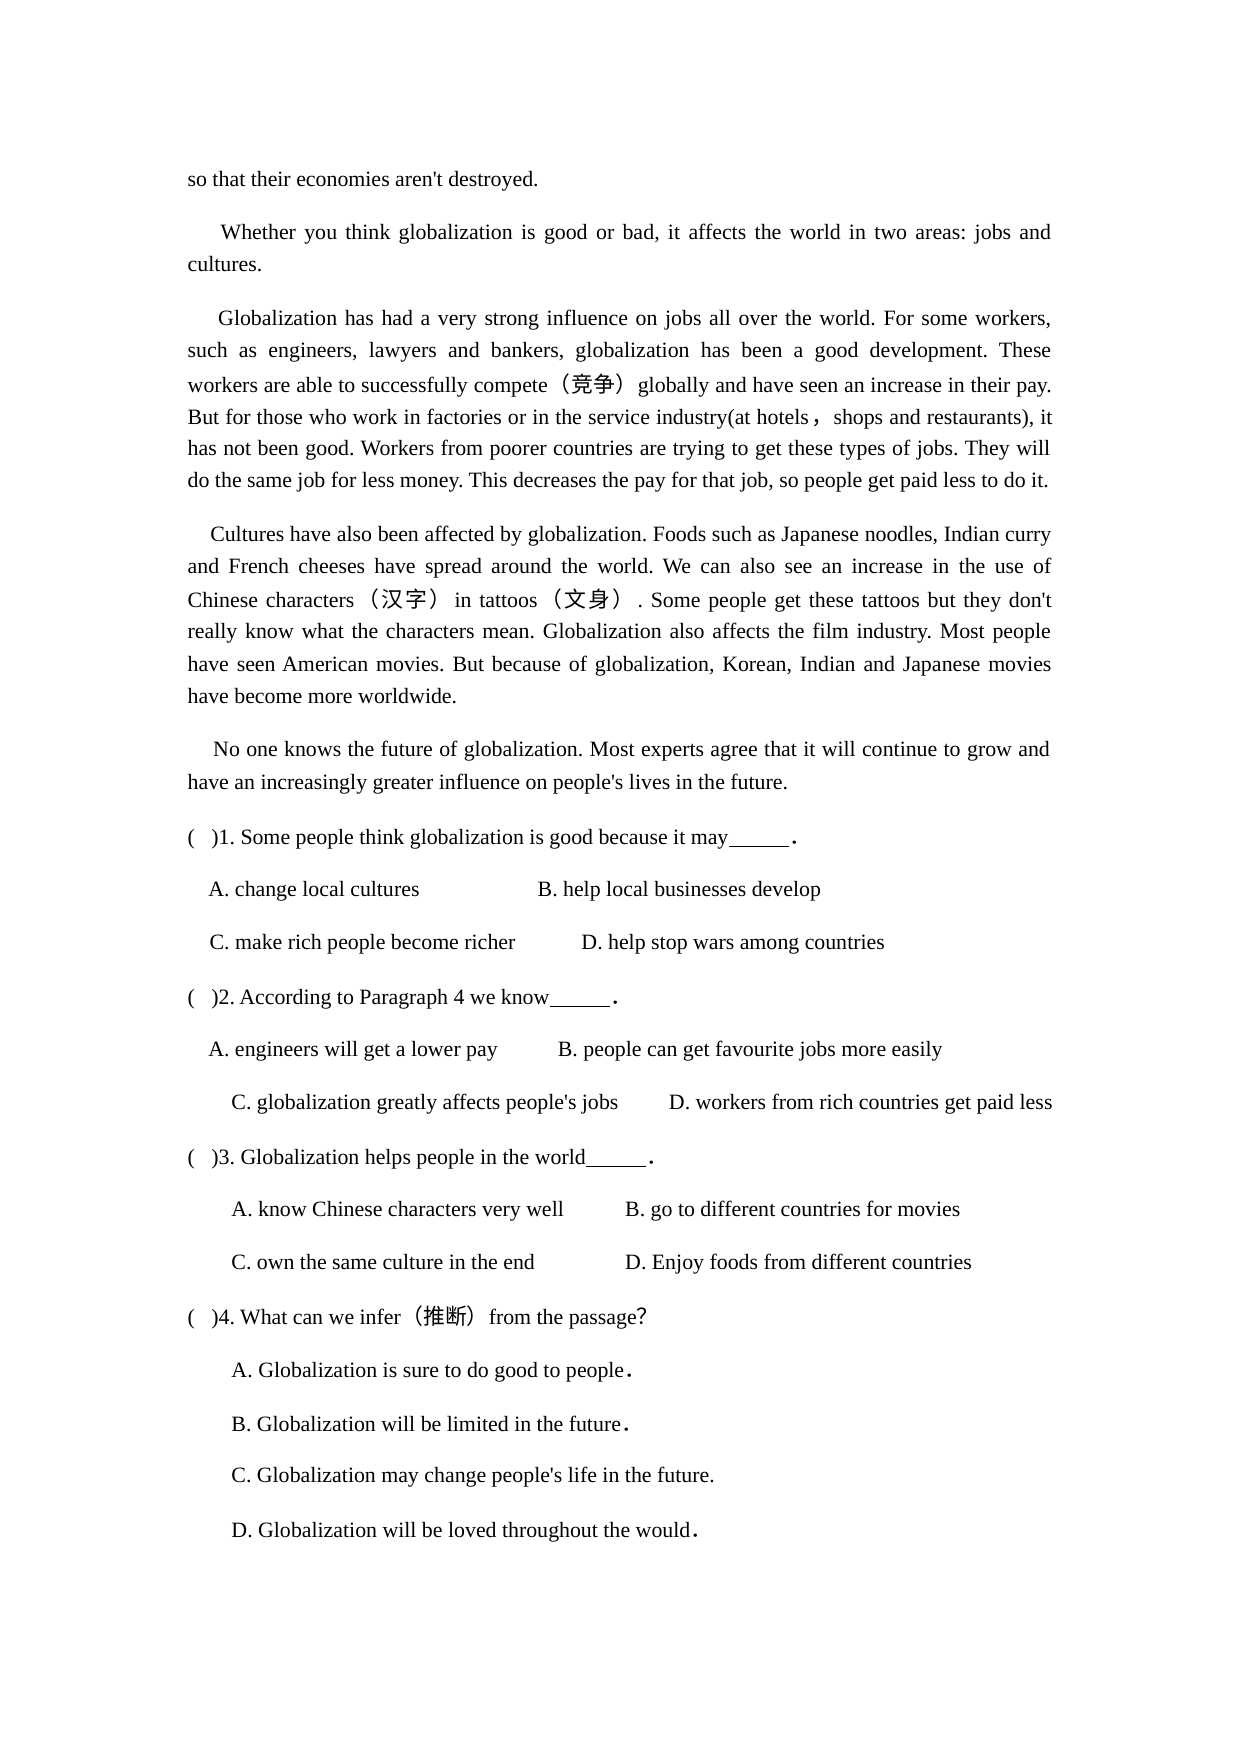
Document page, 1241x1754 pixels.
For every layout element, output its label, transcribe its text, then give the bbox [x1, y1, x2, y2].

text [187, 162, 1053, 194]
text C. globalization greatly affects people's jobs D. workers from rich countries get paid less [187, 1085, 1053, 1118]
text A. engineers will get a lower pay B. people can get favourite jobs more easily [187, 1032, 1053, 1064]
text C. make rich people become richer D. help stop wars among countries [187, 925, 1053, 958]
list Globalization is sure to do good to people． [187, 1352, 1053, 1384]
text Globalization has had a very strong influence on jobs all over the world. For some workers, such as engineers, lawyers and bankers, globalization has been a good development. These workers are able to successfully compete（竞争）globally and have seen an increase in their pay. But for those who work in factories or in the service industry(at hotels，shops and restaurants), it has not been good. Workers from poorer countries are trying to get these types of jobs. They will do the same job for less money. This decreases the pay for that job, so people get paid less to do it. [187, 301, 1053, 496]
list B. Globalization will be limited in the future． [187, 1405, 1053, 1438]
text ( )4. What can we infer（推断）from the passage？ [187, 1299, 1053, 1331]
text Cultures have also been affected by globalization. Foods such as Japanese noodles, Indian curry and French cheeses have spread around the world. We can also see an increase in the use of Chinese characters（汉字）in tattoos（文身）. Some people get these tattoos but they don't really know what the characters mean. Globalization also affects the film industry. Most people have seen American movies. But because of globalization, Korean, Indian and Japanese movies have become more worldwide. [187, 517, 1053, 712]
text No one knows the future of globalization. Most experts agree that it will continue to grow and have an increasingly greater influence on people's lives in the future. [187, 733, 1053, 798]
text ( )2. According to Paragraph 4 we know ． [187, 979, 1053, 1011]
text ( )3. Globalization helps people in the world ． [187, 1139, 1053, 1171]
text A. change local cultures B. help local businesses develop [187, 872, 1053, 904]
text C. Globalization may change people's life in the future. [187, 1459, 1053, 1491]
text D. Globalization will be loved throughout the would． [187, 1512, 1053, 1544]
text Whether you think globalization is good or bad, it affects the world in two areas: jobs and cultures. [187, 215, 1053, 280]
text ( )1. Some people think globalization is good because it may ． [187, 819, 1053, 851]
text A. know Chinese characters very well B. go to different countries for movies [187, 1192, 1053, 1224]
text C. own the same culture in the end D. Enjoy foods from different countries [187, 1245, 1053, 1278]
